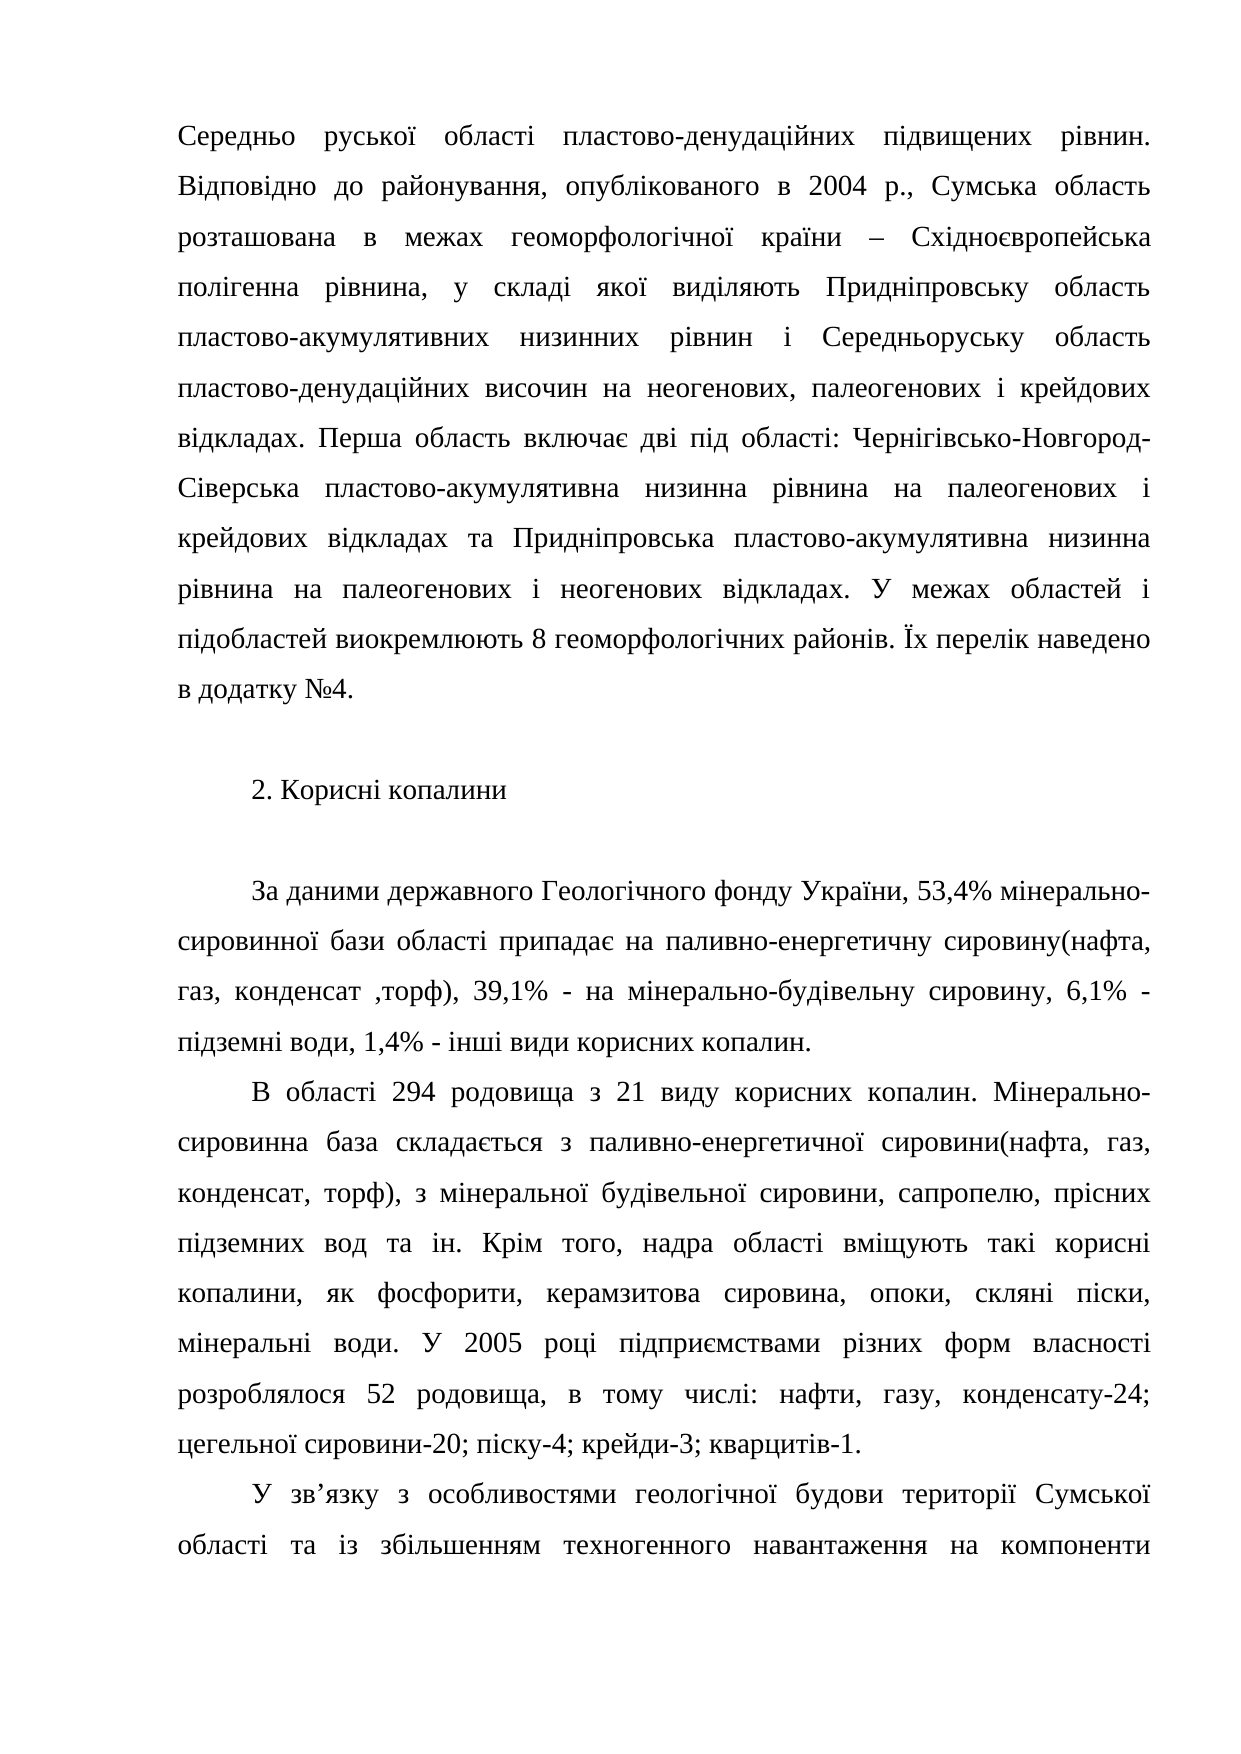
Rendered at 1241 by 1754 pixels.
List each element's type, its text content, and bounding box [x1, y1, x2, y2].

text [177, 1477, 1152, 1560]
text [177, 118, 1152, 705]
text 2. Корисні копалини [177, 772, 1152, 806]
text В області 294 родовища з 21 виду корисних копалин. Мінерально-сировинна база складається з паливно-енергетичної сировини(нафта, газ, конденсат, торф), з мінеральної будівельної сировини, сапропелю, прісних підземних вод та ін. Крім того, надра області вміщують такі корисні копалини, як фосфорити, керамзитова сировина, опоки, скляні піски, мінеральні води. У 2005 році підприємствами різних форм власності розроблялося 52 родовища, в тому числі: нафти, газу, конденсату-24; цегельної сировини-20; піску-4; крейди-3; кварцитів-1. [177, 1074, 1152, 1460]
text За даними державного Геологічного фонду України, 53,4% мінерально-сировинної бази області припадає на паливно-енергетичну сировину(нафта, газ, конденсат ,торф), 39,1% - на мінерально-будівельну сировину, 6,1% - підземні води, 1,4% - інші види корисних копалин. [177, 873, 1152, 1057]
